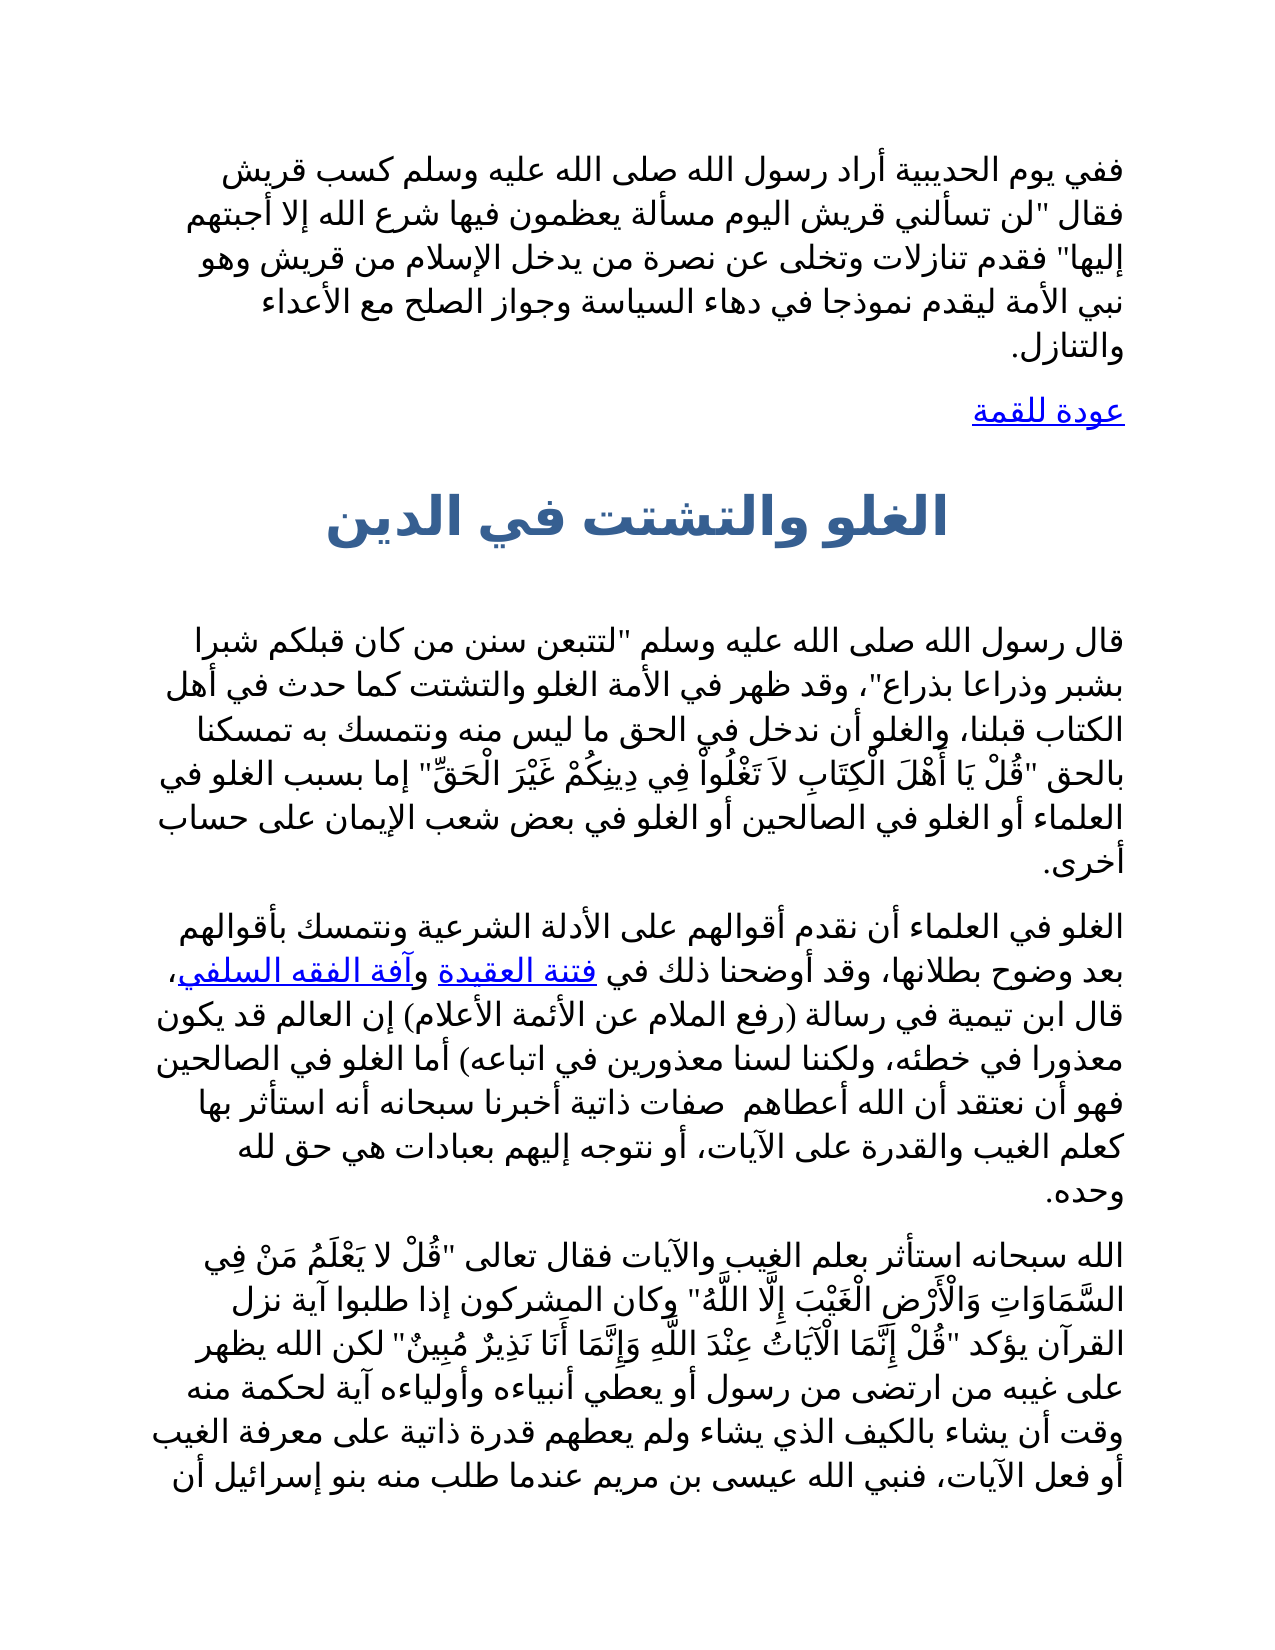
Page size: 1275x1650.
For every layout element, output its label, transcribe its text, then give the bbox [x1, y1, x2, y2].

text قال رسول الله صلى الله عليه وسلم "لتتبعن سنن من كان قبلكم شبرا بشبر وذراعا بذراع"، وقد ظهر في الأمة الغلو والتشتت كما حدث في أهل الكتاب قبلنا، والغلو أن ندخل في الحق ما ليس منه ونتمسك به تمسكنا بالحق "قُلْ يَا أَهْلَ الْكِتَابِ لاَ تَغْلُواْ فِي دِينِكُمْ غَيْرَ الْحَقِّ" إما بسبب الغلو في العلماء أو الغلو في الصالحين أو الغلو في بعض شعب الإيمان على حساب أخرى. [150, 622, 1125, 880]
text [150, 150, 1125, 364]
subtitle الغلو والتشتت في الدين [150, 485, 1125, 547]
text عودة للقمة [150, 391, 1125, 429]
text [150, 1236, 1125, 1495]
text الغلو في العلماء أن نقدم أقوالهم على الأدلة الشرعية ونتمسك بأقوالهم بعد وضوح بطلانها، وقد أوضحنا ذلك في فتنة العقيدة وآفة الفقه السلفي، قال ابن تيمية في رسالة (رفع الملام عن الأئمة الأعلام) إن العالم قد يكون معذورا في خطئه، ولكننا لسنا معذورين في اتباعه) أما الغلو في الصالحين فهو أن نعتقد أن الله أعطاهم صفات ذاتية أخبرنا سبحانه أنه استأثر بها كعلم الغيب والقدرة على الآيات، أو نتوجه إليهم بعبادات هي حق لله وحده. [150, 907, 1125, 1209]
